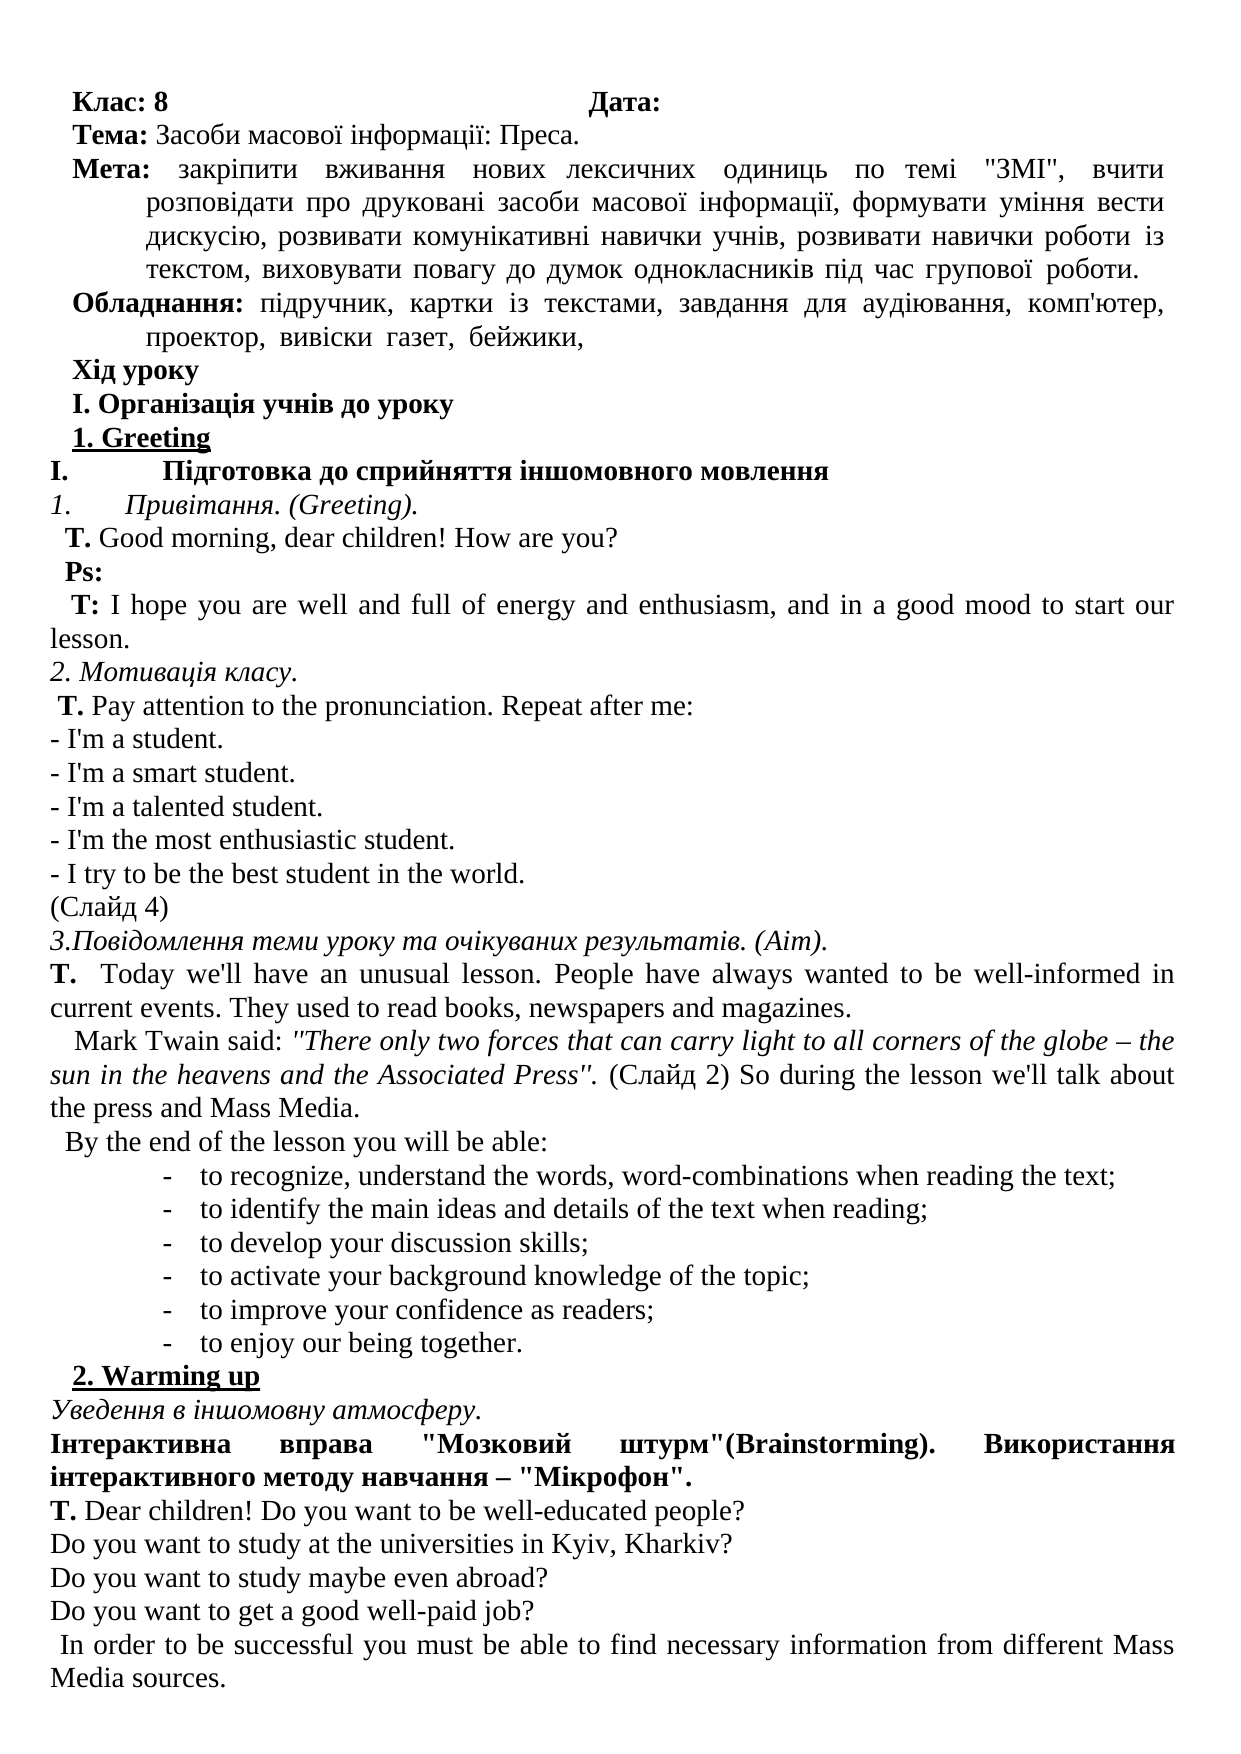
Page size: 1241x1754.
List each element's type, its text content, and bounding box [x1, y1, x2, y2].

text T. Today we'll have an unusual lesson. People have always wanted to be well-informed in current events. They used to read books, newspapers and magazines. [50, 956, 1176, 1023]
list to enjoy our being together. [87, 1325, 1176, 1359]
text - I try to be the best student in the world. [50, 856, 1176, 889]
subtitle Хід уроку [72, 353, 1176, 386]
text - I'm a smart student. [50, 755, 1176, 789]
text T: I hope you are well and full of energy and enthusiasm, and in a good mood to start our lesson. [50, 587, 1176, 654]
text Do you want to study at the universities in Kyiv, Kharkiv? [50, 1526, 1176, 1560]
list to develop your discussion skills; [162, 1225, 1176, 1258]
text Do you want to get a good well-paid job? [50, 1593, 1176, 1627]
text 3.Повідомлення теми уроку та очікуваних результатів. (Aim). [50, 923, 1176, 956]
text Інтерактивна вправа "Мозковий штурм"(Brainstorming). Використання інтерактивного методу навчання – "Мікрофон". [50, 1426, 1176, 1493]
text - I'm the most enthusiastic student. [50, 822, 1176, 856]
text T. Pay attention to the pronunciation. Repeat after me: [50, 688, 1176, 722]
list to identify the main ideas and details of the text when reading; [162, 1191, 1176, 1225]
list Підготовка до сприйняття іншомовного мовлення [50, 453, 1176, 487]
text T. Dear children! Do you want to be well-educated people? [50, 1493, 1176, 1526]
list to recognize, understand the words, word-combinations when reading the text; [162, 1158, 1176, 1191]
text - I'm a talented student. [50, 789, 1176, 822]
text Мета: закріпити вживання нових лексичних одиниць по темі "ЗМІ", вчити розповідати про друковані засоби масової інформації, формувати уміння вести дискусію, розвивати комунікативні навички учнів, розвивати навички роботи із текстом, виховувати повагу до думок однокласників під час групової роботи. [72, 151, 1164, 285]
text In order to be successful you must be able to find necessary information from different Mass Media sources. [50, 1627, 1176, 1694]
text (Слайд 4) [50, 889, 1176, 923]
text 2. Warming up [72, 1359, 1176, 1392]
text Mark Twain said: ''There only two forces that can carry light to all corners of the globe – the sun in the heavens and the Associated Press''. (Слайд 2) So during the lesson we'll talk about the press and Mass Media. [50, 1023, 1176, 1124]
text Тема: Засоби масової інформації: Преса. [72, 118, 1176, 151]
text T. Good morning, dear children! How are you? [50, 520, 1176, 554]
text 2. Мотивація класу. [50, 654, 1176, 688]
list to activate your background knowledge of the topic; [162, 1258, 1176, 1292]
list Привітання. (Greeting). [50, 487, 1176, 520]
text І. Організація учнів до уроку 1. Greeting [72, 386, 486, 453]
text Обладнання: підручник, картки із текстами, завдання для аудіювання, комп'ютер, проектор, вивіски газет, бейжики, [72, 285, 1165, 352]
text Уведення в іншомовну атмосферу. [50, 1392, 1176, 1426]
subtitle Клас: 8 Дата: [72, 84, 1176, 118]
text Ps: [50, 554, 1176, 587]
text - I'm a student. [50, 722, 1176, 755]
text By the end of the lesson you will be able: [50, 1124, 1176, 1158]
text Do you want to study maybe even abroad? [50, 1560, 1176, 1593]
list to improve your confidence as readers; [162, 1292, 1176, 1325]
